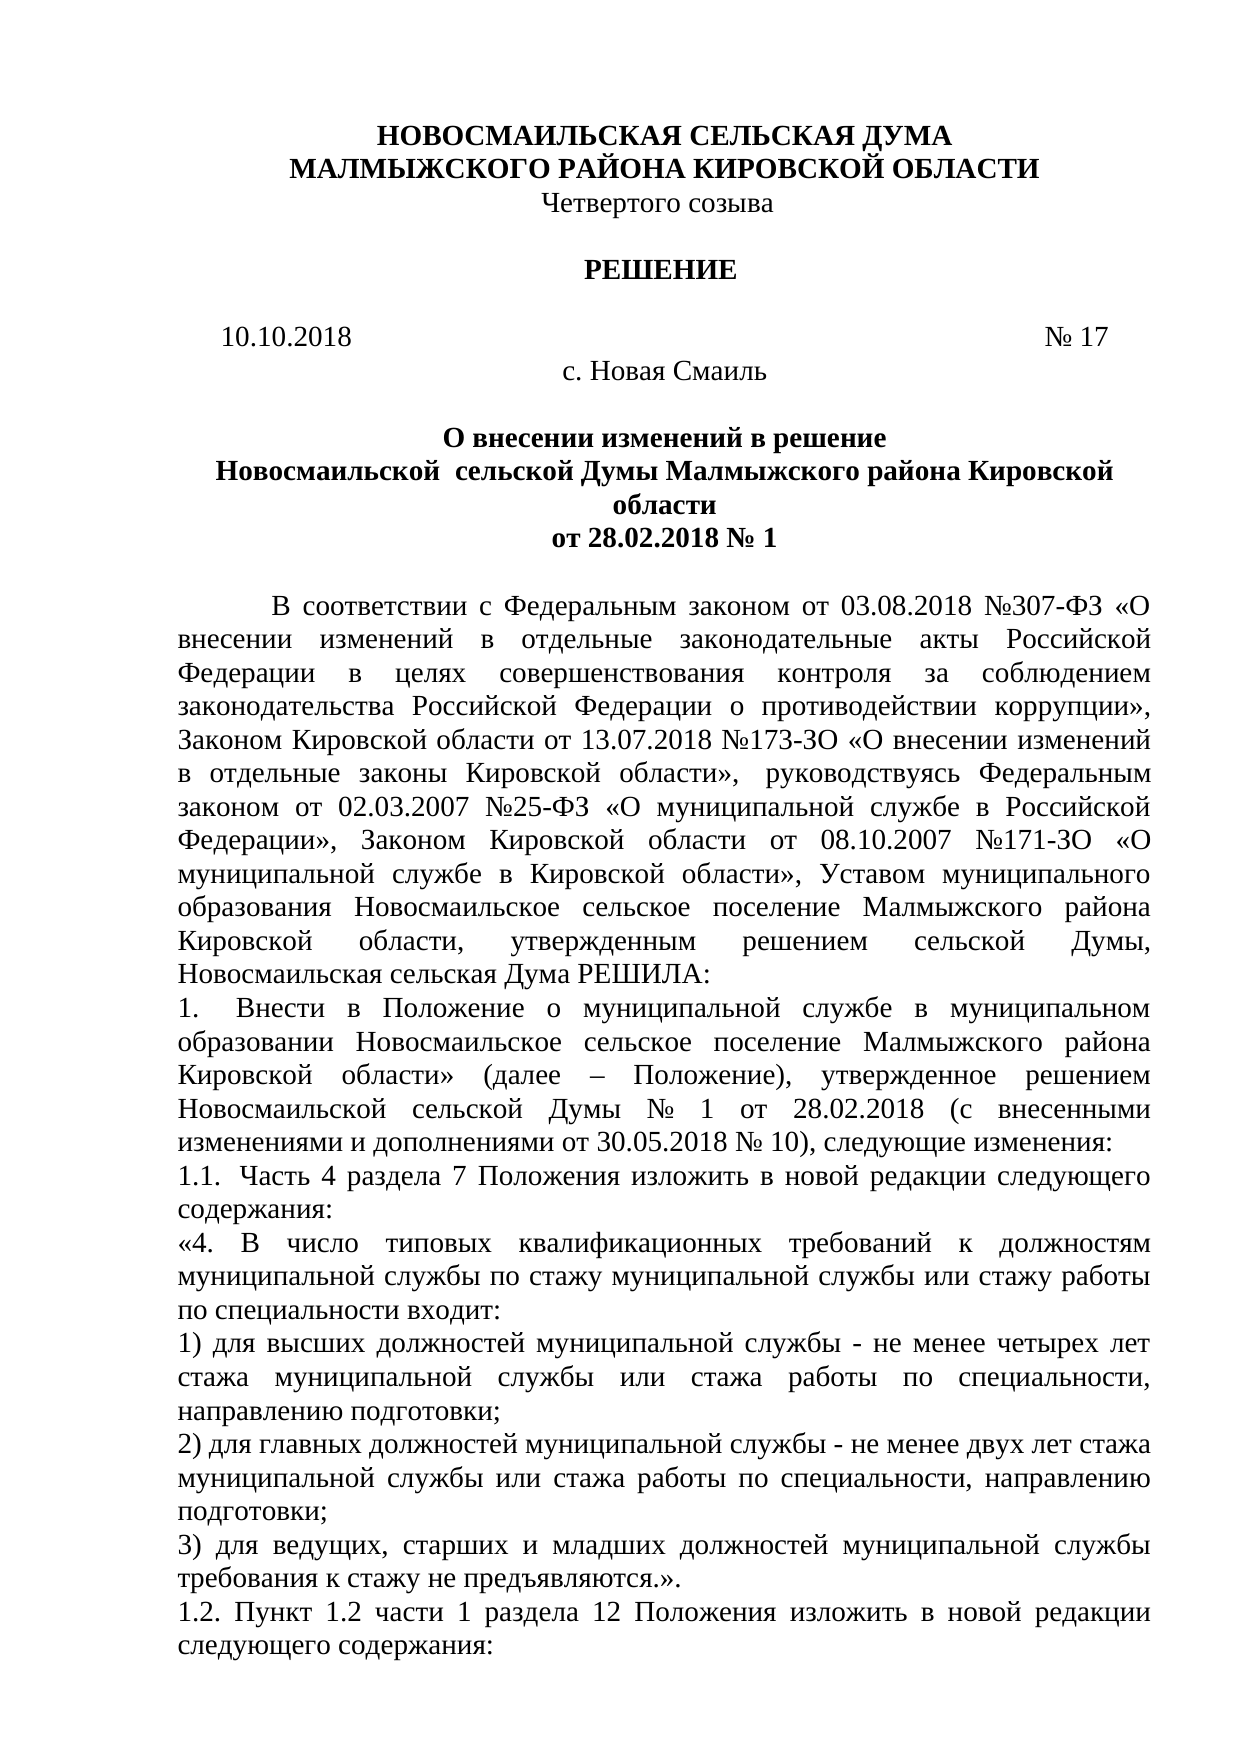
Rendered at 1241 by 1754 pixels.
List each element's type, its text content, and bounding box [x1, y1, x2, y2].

text «4. В число типовых квалификационных требований к должностям муниципальной службы по стажу муниципальной службы или стажу работы по специальности входит: [177, 1225, 1152, 1326]
text МАЛМЫЖСКОГО РАЙОНА КИРОВСКОЙ ОБЛАСТИ [177, 152, 1152, 185]
text 2) для главных должностей муниципальной службы - не менее двух лет стажа муниципальной службы или стажа работы по специальности, направлению подготовки; [177, 1426, 1152, 1527]
text Новосмаильской сельской Думы Малмыжского района Кировской области [177, 453, 1152, 521]
text 1.2. Пункт 1.2 части 1 раздела 12 Положения изложить в новой редакции следующего содержания: [177, 1594, 1152, 1661]
text НОВОСМАИЛЬСКАЯ СЕЛЬСКАЯ ДУМА [177, 118, 1152, 152]
text 1. Внести в Положение о муниципальной службе в муниципальном образовании Новосмаильское сельское поселение Малмыжского района Кировской области» (далее – Положение), утвержденное решением Новосмаильской сельской Думы № 1 от 28.02.2018 (с внесенными изменениями и дополнениями от 30.05.2018 № 10), следующие изменения: [177, 990, 1152, 1158]
text 10.10.2018 № 17 [177, 319, 1152, 353]
text О внесении изменений в решение [177, 420, 1152, 453]
text 1.1. Часть 4 раздела 7 Положения изложить в новой редакции следующего содержания: [177, 1158, 1152, 1225]
text РЕШЕНИЕ [177, 252, 1152, 286]
text от 28.02.2018 № 1 [177, 521, 1152, 554]
text В соответствии с Федеральным законом от 03.08.2018 №307-ФЗ «О внесении изменений в отдельные законодательные акты Российской Федерации в целях совершенствования контроля за соблюдением законодательства Российской Федерации о противодействии коррупции», Законом Кировской области от 13.07.2018 №173-ЗО «О внесении изменений в отдельные законы Кировской области», руководствуясь Федеральным законом от 02.03.2007 №25-ФЗ «О муниципальной службе в Российской Федерации», Законом Кировской области от 08.10.2007 №171-ЗО «О муниципальной службе в Кировской области», Уставом муниципального образования Новосмаильское сельское поселение Малмыжского района Кировской области, утвержденным решением сельской Думы, Новосмаильская сельская Дума РЕШИЛА: [177, 588, 1152, 990]
text Четвертого созыва [177, 185, 1152, 219]
text 1) для высших должностей муниципальной службы - не менее четырех лет стажа муниципальной службы или стажа работы по специальности, направлению подготовки; [177, 1326, 1152, 1426]
text с. Новая Смаиль [177, 353, 1152, 386]
text 3) для ведущих, старших и младших должностей муниципальной службы требования к стажу не предъявляются.». [177, 1527, 1152, 1594]
